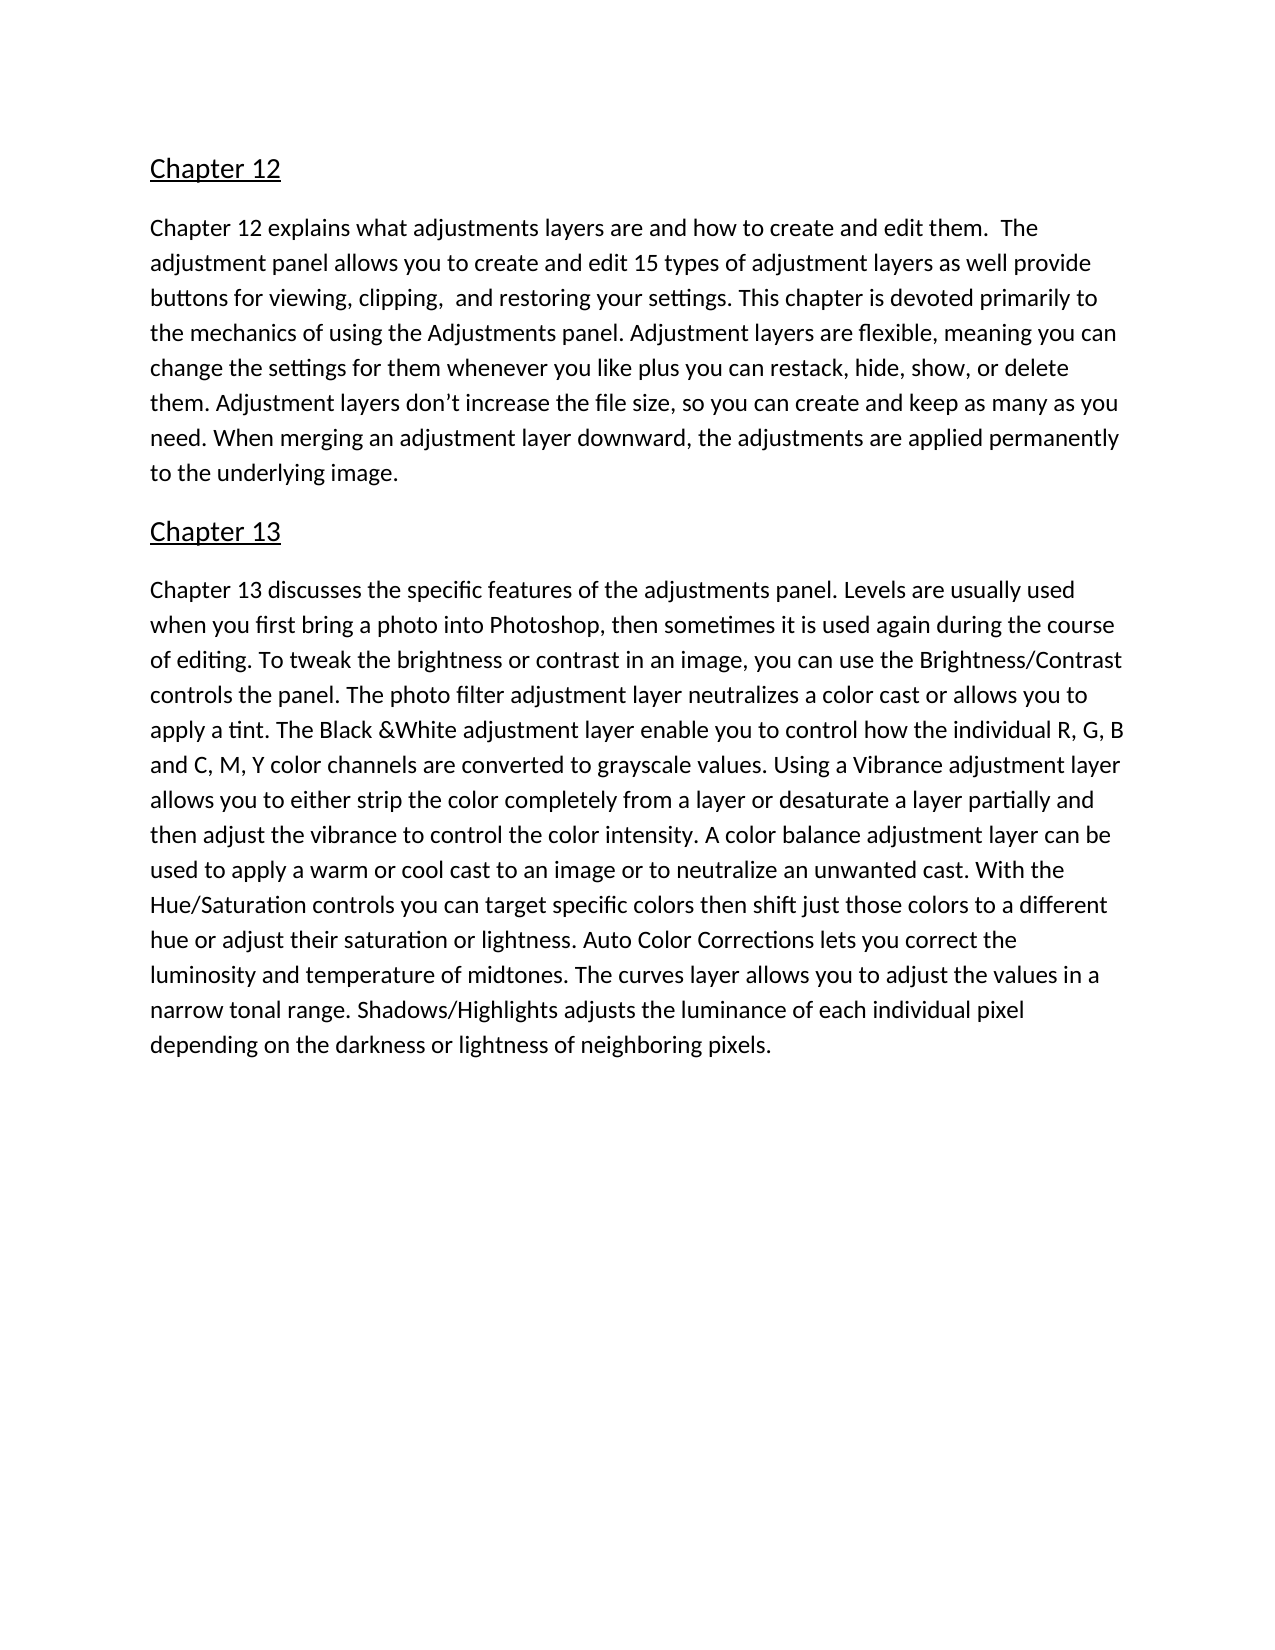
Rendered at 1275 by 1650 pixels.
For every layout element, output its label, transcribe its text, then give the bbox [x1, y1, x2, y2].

text Chapter 13 discusses the specific features of the adjustments panel. Levels are usually used when you first bring a photo into Photoshop, then sometimes it is used again during the course of editing. To tweak the brightness or contrast in an image, you can use the Brightness/Contrast controls the panel. The photo filter adjustment layer neutralizes a color cast or allows you to apply a tint. The Black &White adjustment layer enable you to control how the individual R, G, B and C, M, Y color channels are converted to grayscale values. Using a Vibrance adjustment layer allows you to either strip the color completely from a layer or desaturate a layer partially and then adjust the vibrance to control the color intensity. A color balance adjustment layer can be used to apply a warm or cool cast to an image or to neutralize an unwanted cast. With the Hue/Saturation controls you can target specific colors then shift just those colors to a different hue or adjust their saturation or lightness. Auto Color Corrections lets you correct the luminosity and temperature of midtones. The curves layer allows you to adjust the values in a narrow tonal range. Shadows/Highlights adjusts the luminance of each individual pixel depending on the darkness or lightness of neighboring pixels. [150, 574, 1125, 1060]
text Chapter 13 [150, 513, 1125, 548]
text Chapter 12 [150, 150, 1125, 186]
text Chapter 12 explains what adjustments layers are and how to create and edit them. The adjustment panel allows you to create and edit 15 types of adjustment layers as well provide buttons for viewing, clipping, and restoring your settings. This chapter is devoted primarily to the mechanics of using the Adjustments panel. Adjustment layers are flexible, meaning you can change the settings for them whenever you like plus you can restack, hide, show, or delete them. Adjustment layers don’t increase the file size, so you can create and keep as many as you need. When merging an adjustment layer downward, the adjustments are applied permanently to the underlying image. [150, 212, 1125, 487]
